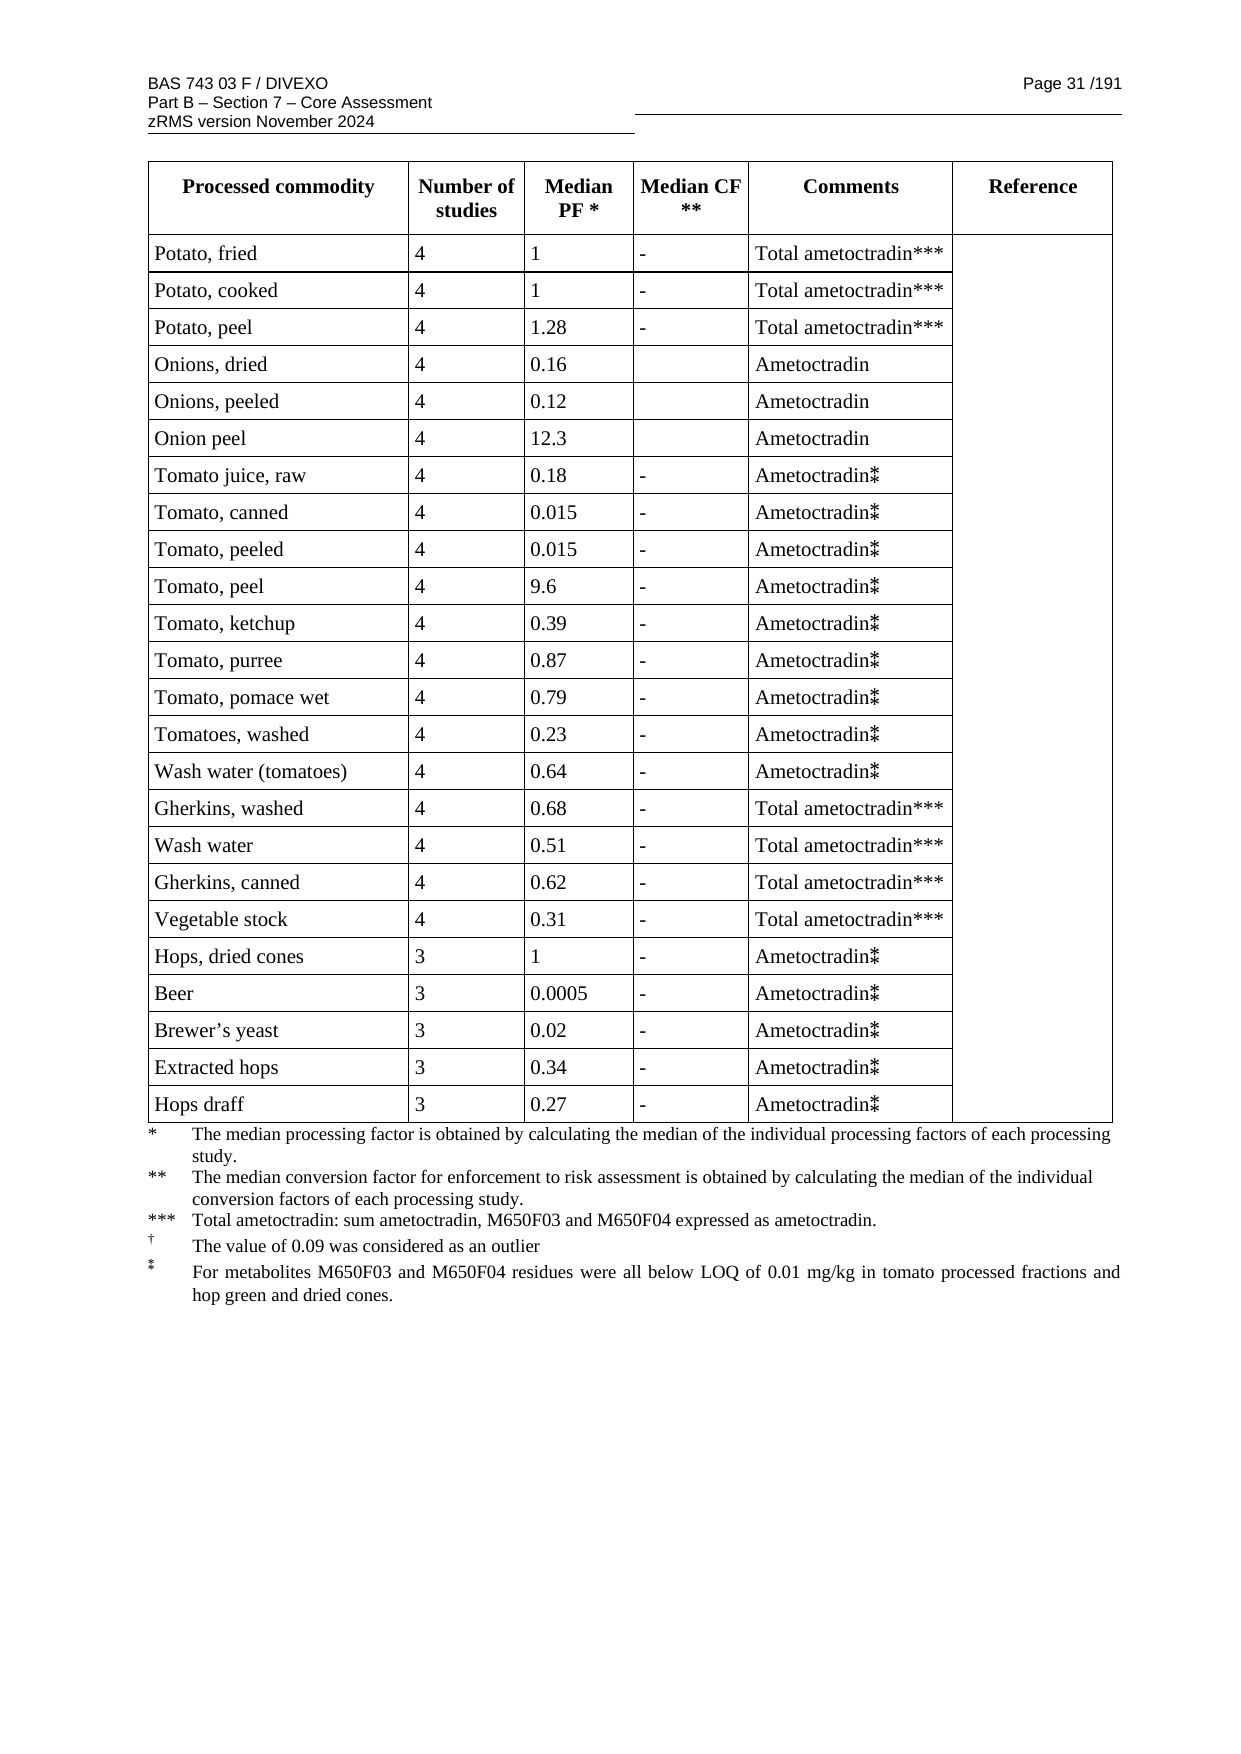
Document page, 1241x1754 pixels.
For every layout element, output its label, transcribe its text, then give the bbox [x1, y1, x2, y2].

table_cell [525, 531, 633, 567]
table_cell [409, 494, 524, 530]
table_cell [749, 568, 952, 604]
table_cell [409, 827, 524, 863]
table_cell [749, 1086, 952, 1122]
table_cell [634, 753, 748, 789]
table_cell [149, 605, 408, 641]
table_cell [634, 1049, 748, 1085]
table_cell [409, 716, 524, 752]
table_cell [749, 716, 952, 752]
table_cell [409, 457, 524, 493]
table_cell Potato, fried [149, 235, 408, 271]
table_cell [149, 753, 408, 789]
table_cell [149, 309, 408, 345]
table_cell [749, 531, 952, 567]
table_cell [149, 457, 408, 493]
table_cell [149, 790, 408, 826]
table_cell 4 [409, 235, 524, 271]
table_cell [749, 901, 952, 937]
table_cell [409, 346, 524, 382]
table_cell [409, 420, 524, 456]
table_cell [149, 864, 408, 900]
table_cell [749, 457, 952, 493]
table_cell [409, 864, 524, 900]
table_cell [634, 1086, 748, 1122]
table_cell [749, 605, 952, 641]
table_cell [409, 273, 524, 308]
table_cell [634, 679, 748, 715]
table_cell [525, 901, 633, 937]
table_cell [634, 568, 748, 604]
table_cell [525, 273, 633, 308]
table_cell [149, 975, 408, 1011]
text ** The median conversion factor for enforcement to risk assessment is obtained by calculating the median of the individual conversion factors of each processing study. [148, 1166, 1122, 1209]
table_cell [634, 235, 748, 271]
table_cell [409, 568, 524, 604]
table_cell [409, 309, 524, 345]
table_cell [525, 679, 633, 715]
table_header Reference [953, 162, 1112, 234]
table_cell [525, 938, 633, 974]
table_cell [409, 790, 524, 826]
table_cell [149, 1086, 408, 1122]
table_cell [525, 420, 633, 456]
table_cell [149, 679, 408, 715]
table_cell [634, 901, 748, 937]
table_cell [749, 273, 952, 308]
text *** Total ametoctradin: sum ametoctradin, M650F03 and M650F04 expressed as ametoctradin. [148, 1209, 1122, 1231]
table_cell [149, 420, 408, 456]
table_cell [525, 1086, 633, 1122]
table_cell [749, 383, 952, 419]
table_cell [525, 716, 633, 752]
text † The value of 0.09 was considered as an outlier [148, 1231, 1122, 1257]
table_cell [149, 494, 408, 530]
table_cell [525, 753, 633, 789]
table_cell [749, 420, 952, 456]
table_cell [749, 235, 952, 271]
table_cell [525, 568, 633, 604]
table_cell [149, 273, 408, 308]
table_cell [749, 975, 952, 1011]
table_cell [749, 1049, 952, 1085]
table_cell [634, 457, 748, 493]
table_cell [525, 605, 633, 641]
table_header Median CF ** [634, 162, 748, 234]
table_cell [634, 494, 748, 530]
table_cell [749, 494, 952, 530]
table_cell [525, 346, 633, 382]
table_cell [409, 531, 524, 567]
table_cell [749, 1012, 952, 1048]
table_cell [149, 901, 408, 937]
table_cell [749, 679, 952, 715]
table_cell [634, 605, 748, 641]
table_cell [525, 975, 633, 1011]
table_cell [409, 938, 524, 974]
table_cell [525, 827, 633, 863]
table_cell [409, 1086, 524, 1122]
text ⁑ For metabolites M650F03 and M650F04 residues were all below LOQ of 0.01 mg/kg in tomato processed fractions and hop green and dried cones. [148, 1257, 1122, 1305]
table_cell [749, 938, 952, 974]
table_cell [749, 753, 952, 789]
table_header Median PF * [525, 162, 633, 234]
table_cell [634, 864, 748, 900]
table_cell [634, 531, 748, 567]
text * The median processing factor is obtained by calculating the median of the individual processing factors of each processing study. [148, 1123, 1122, 1166]
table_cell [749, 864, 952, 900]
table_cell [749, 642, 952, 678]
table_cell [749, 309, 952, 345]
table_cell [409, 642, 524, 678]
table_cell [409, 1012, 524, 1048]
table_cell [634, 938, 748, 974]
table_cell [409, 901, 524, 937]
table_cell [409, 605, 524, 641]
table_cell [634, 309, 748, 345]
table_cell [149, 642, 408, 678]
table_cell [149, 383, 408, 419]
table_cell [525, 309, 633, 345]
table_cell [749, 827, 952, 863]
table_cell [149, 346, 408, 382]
table_header Processed commodity [149, 162, 408, 234]
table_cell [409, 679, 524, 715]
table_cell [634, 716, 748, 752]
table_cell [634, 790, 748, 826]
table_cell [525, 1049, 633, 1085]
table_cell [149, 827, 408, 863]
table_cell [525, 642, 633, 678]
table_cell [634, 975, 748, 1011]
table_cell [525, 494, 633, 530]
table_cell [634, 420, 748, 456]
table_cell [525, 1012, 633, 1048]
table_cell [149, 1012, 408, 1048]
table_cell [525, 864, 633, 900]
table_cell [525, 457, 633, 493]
table_header Number of studies [409, 162, 524, 234]
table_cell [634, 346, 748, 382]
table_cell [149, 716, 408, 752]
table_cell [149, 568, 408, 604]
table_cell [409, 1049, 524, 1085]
table_cell 1 [525, 235, 633, 271]
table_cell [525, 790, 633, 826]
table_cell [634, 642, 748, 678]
table_header Comments [749, 162, 952, 234]
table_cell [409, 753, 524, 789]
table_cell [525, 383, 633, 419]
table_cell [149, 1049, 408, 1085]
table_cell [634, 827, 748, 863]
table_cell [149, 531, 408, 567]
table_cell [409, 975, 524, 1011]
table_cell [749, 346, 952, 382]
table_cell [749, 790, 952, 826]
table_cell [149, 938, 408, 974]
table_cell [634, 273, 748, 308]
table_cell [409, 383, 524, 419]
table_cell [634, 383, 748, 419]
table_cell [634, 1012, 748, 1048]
